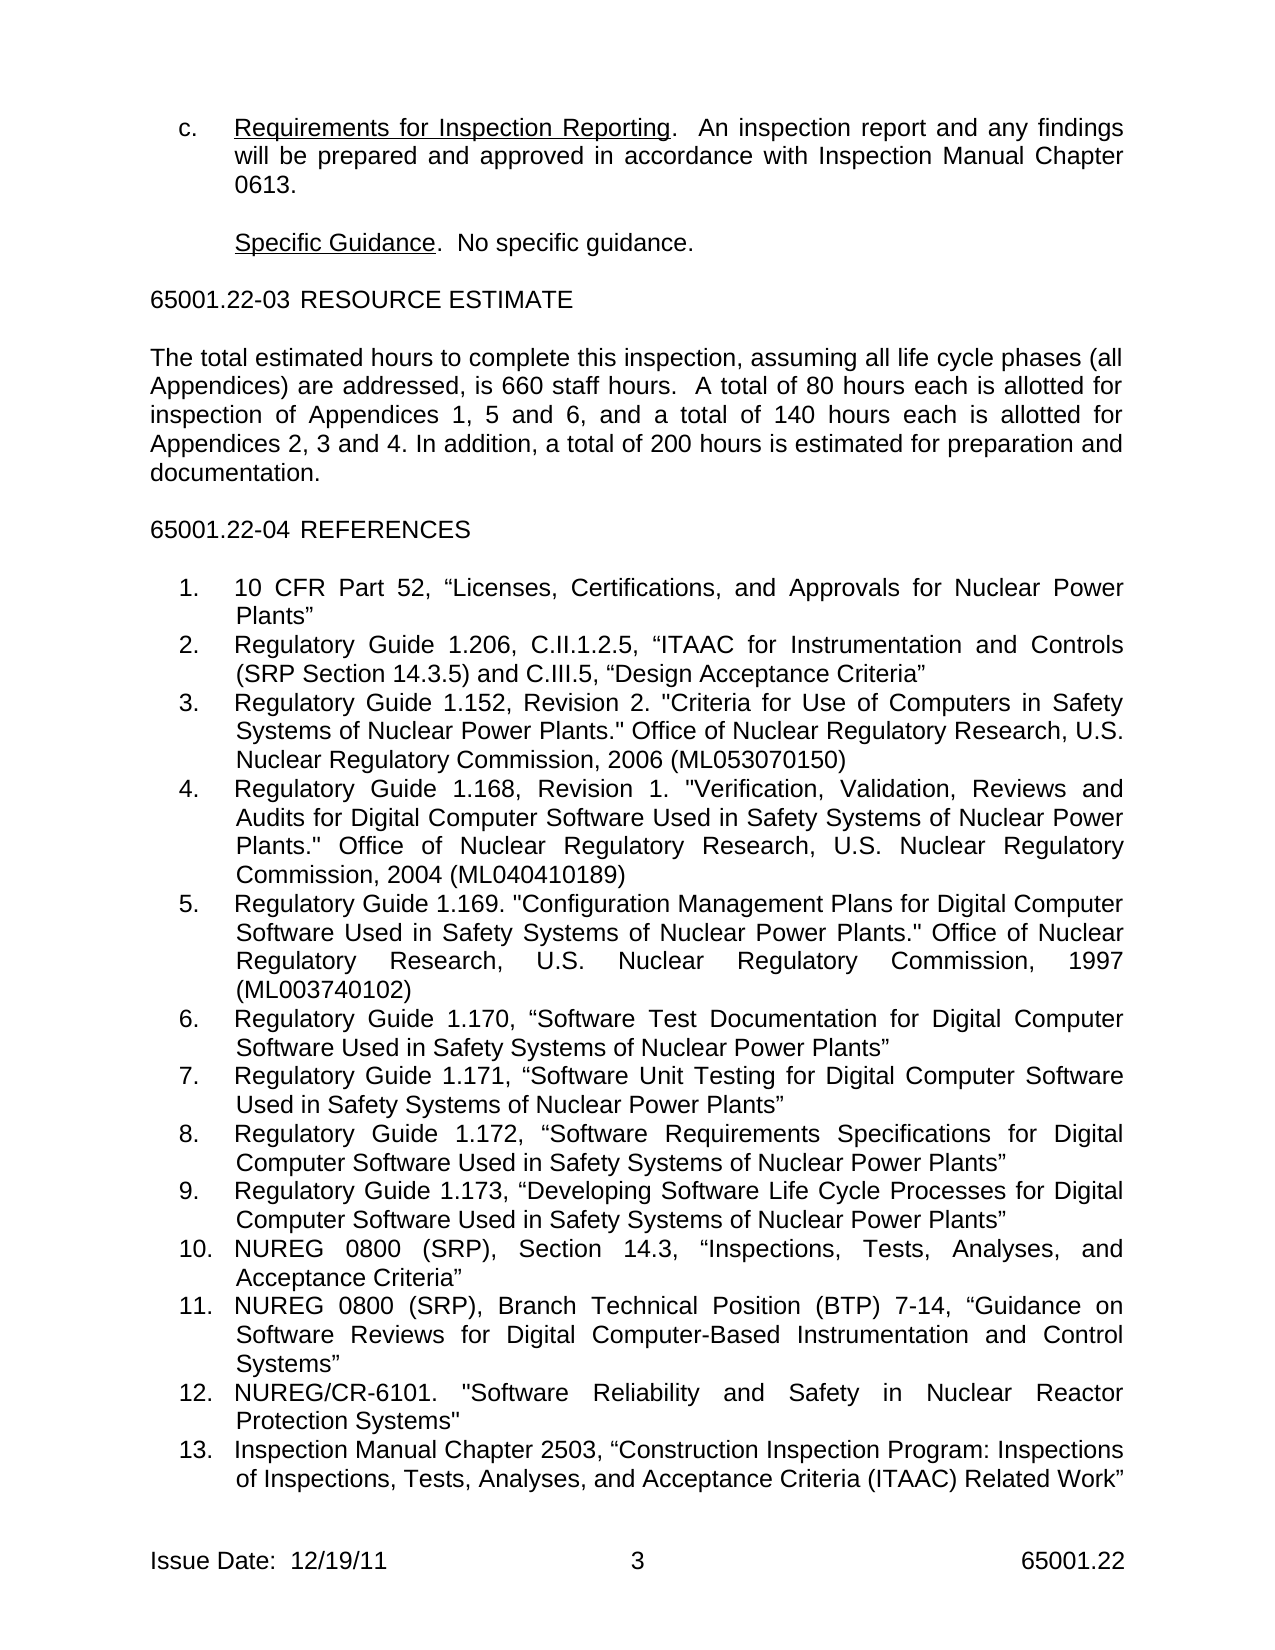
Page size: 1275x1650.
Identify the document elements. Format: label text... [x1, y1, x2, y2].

list NUREG 0800 (SRP), Branch Technical Position (BTP) 7-14, “Guidance on Software Reviews for Digital Computer-Based Instrumentation and Control Systems” [178, 1291, 1125, 1377]
list NUREG/CR-6101. "Software Reliability and Safety in Nuclear Reactor Protection Systems" [178, 1377, 1125, 1435]
list Regulatory Guide 1.169. "Configuration Management Plans for Digital Computer Software Used in Safety Systems of Nuclear Power Plants." Office of Nuclear Regulatory Research, U.S. Nuclear Regulatory Commission, 1997 (ML003740102) [178, 889, 1125, 1004]
list Regulatory Guide 1.206, C.II.1.2.5, “ITAAC for Instrumentation and Controls (SRP Section 14.3.5) and C.III.5, “Design Acceptance Criteria” [178, 630, 1125, 687]
list Regulatory Guide 1.168, Revision 1. "Verification, Validation, Reviews and Audits for Digital Computer Software Used in Safety Systems of Nuclear Power Plants." Office of Nuclear Regulatory Research, U.S. Nuclear Regulatory Commission, 2004 (ML040410189) [178, 774, 1125, 889]
list Inspection Manual Chapter 2503, “Construction Inspection Program: Inspections of Inspections, Tests, Analyses, and Acceptance Criteria (ITAAC) Related Work” [178, 1435, 1125, 1492]
text The total estimated hours to complete this inspection, assuming all life cycle phases (all Appendices) are addressed, is 660 staff hours. A total of 80 hours each is allotted for inspection of Appendices 1, 5 and 6, and a total of 140 hours each is allotted for Appendices 2, 3 and 4. In addition, a total of 200 hours is estimated for preparation and documentation. [150, 342, 1125, 486]
list Requirements for Inspection Reporting. An inspection report and any findings will be prepared and approved in accordance with Inspection Manual Chapter 0613. [178, 112, 1125, 199]
list 10 CFR Part 52, “Licenses, Certifications, and Approvals for Nuclear Power Plants” [178, 572, 1125, 630]
text 65001.22-04 REFERENCES [150, 515, 1125, 544]
list Regulatory Guide 1.171, “Software Unit Testing for Digital Computer Software Used in Safety Systems of Nuclear Power Plants” [178, 1061, 1125, 1119]
list Regulatory Guide 1.172, “Software Requirements Specifications for Digital Computer Software Used in Safety Systems of Nuclear Power Plants” [178, 1119, 1125, 1176]
list Regulatory Guide 1.170, “Software Test Documentation for Digital Computer Software Used in Safety Systems of Nuclear Power Plants” [178, 1004, 1125, 1061]
text Specific Guidance. No specific guidance. [234, 227, 1125, 256]
text 65001.22-03 RESOURCE ESTIMATE [150, 285, 1125, 314]
list Regulatory Guide 1.152, Revision 2. "Criteria for Use of Computers in Safety Systems of Nuclear Power Plants." Office of Nuclear Regulatory Research, U.S. Nuclear Regulatory Commission, 2006 (ML053070150) [178, 687, 1125, 774]
list Regulatory Guide 1.173, “Developing Software Life Cycle Processes for Digital Computer Software Used in Safety Systems of Nuclear Power Plants” [178, 1176, 1125, 1234]
list NUREG 0800 (SRP), Section 14.3, “Inspections, Tests, Analyses, and Acceptance Criteria” [178, 1234, 1125, 1291]
